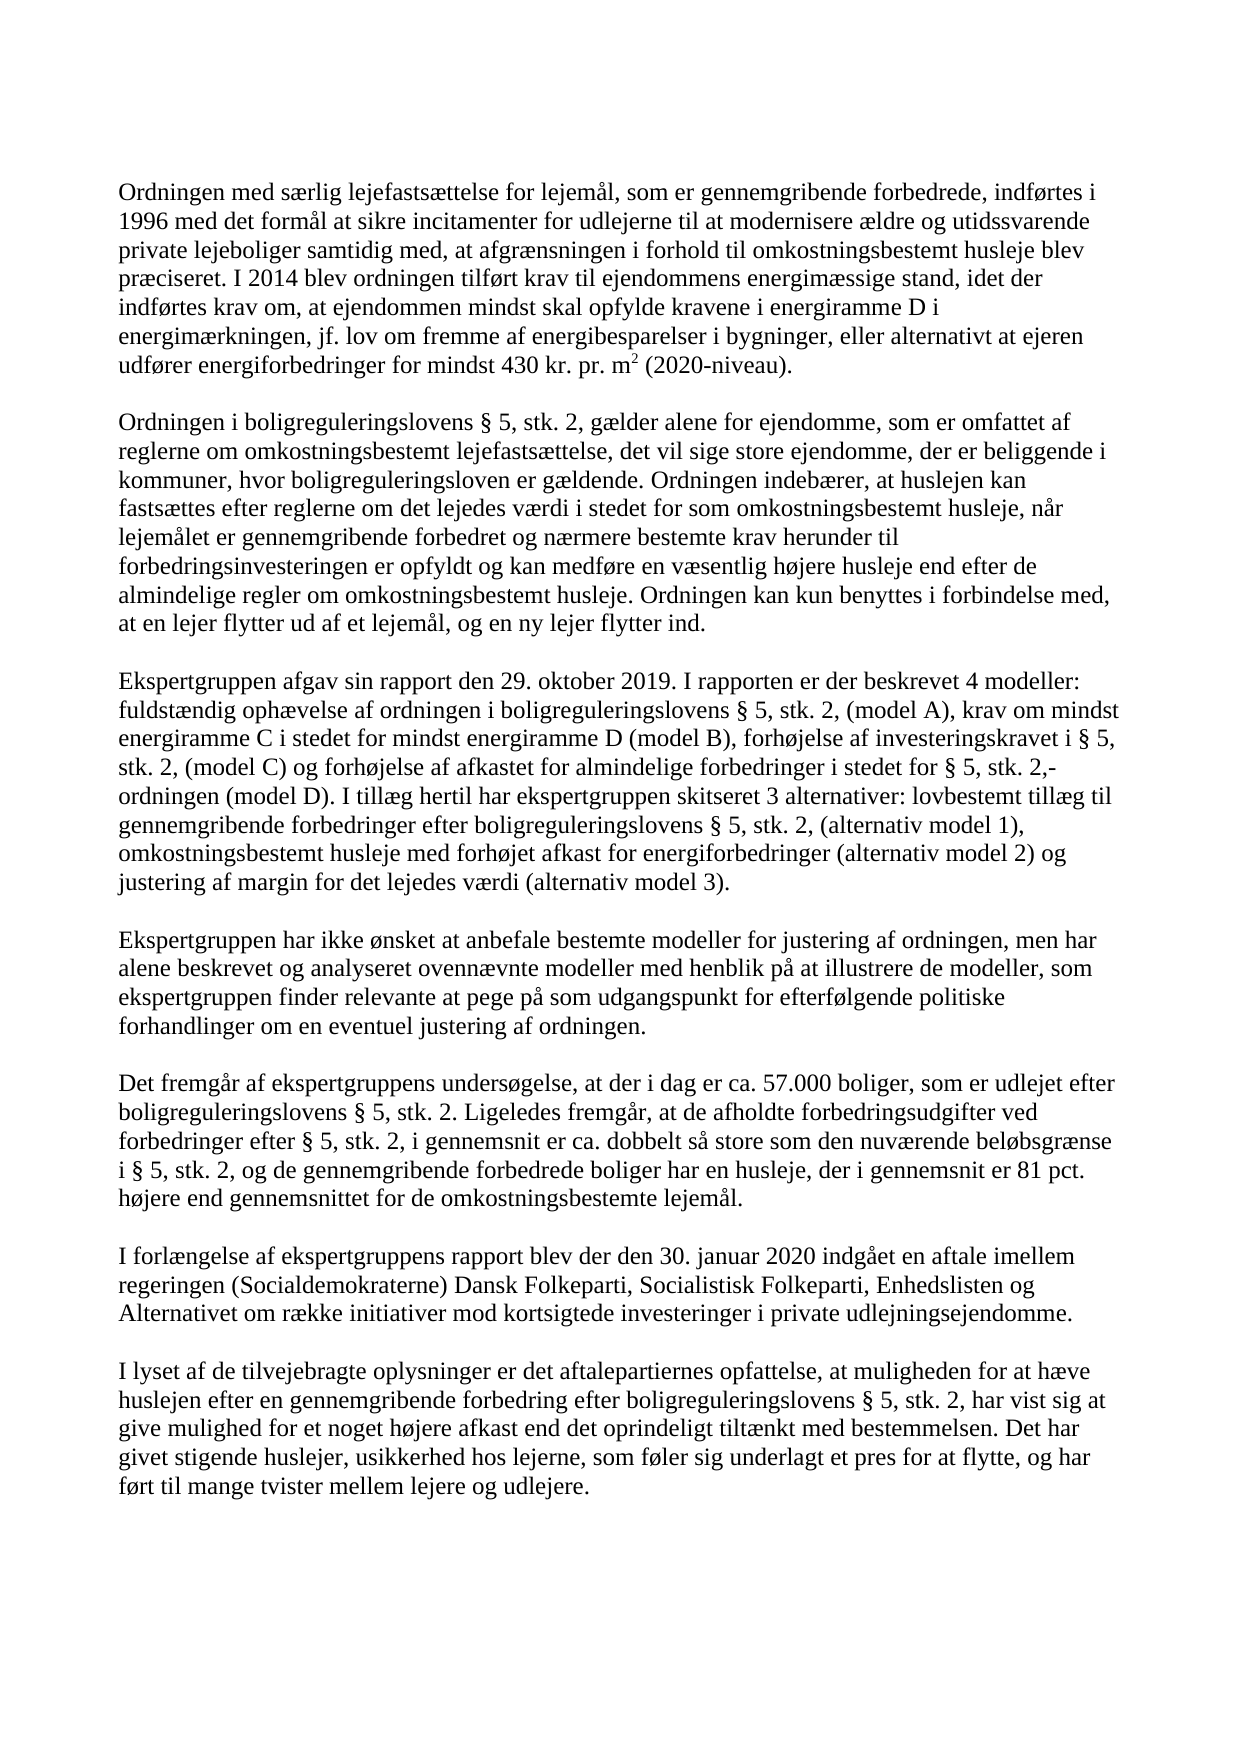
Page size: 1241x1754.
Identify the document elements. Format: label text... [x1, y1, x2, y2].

text Ordningen i boligreguleringslovens § 5, stk. 2, gælder alene for ejendomme, som er omfattet af reglerne om omkostningsbestemt lejefastsættelse, det vil sige store ejendomme, der er beliggende i kommuner, hvor boligreguleringsloven er gældende. Ordningen indebærer, at huslejen kan fastsættes efter reglerne om det lejedes værdi i stedet for som omkostningsbestemt husleje, når lejemålet er gennemgribende forbedret og nærmere bestemte krav herunder til forbedringsinvesteringen er opfyldt og kan medføre en væsentlig højere husleje end efter de almindelige regler om omkostningsbestemt husleje. Ordningen kan kun benyttes i forbindelse med, at en lejer flytter ud af et lejemål, og en ny lejer flytter ind. [118, 407, 1122, 637]
text Det fremgår af ekspertgruppens undersøgelse, at der i dag er ca. 57.000 boliger, som er udlejet efter boligreguleringslovens § 5, stk. 2. Ligeledes fremgår, at de afholdte forbedringsudgifter ved forbedringer efter § 5, stk. 2, i gennemsnit er ca. dobbelt så store som den nuværende beløbsgrænse i § 5, stk. 2, og de gennemgribende forbedrede boliger har en husleje, der i gennemsnit er 81 pct. højere end gennemsnittet for de omkostningsbestemte lejemål. [118, 1068, 1122, 1212]
text I forlængelse af ekspertgruppens rapport blev der den 30. januar 2020 indgået en aftale imellem regeringen (Socialdemokraterne) Dansk Folkeparti, Socialistisk Folkeparti, Enhedslisten og Alternativet om række initiativer mod kortsigtede investeringer i private udlejningsejendomme. [118, 1241, 1122, 1327]
text Ordningen med særlig lejefastsættelse for lejemål, som er gennemgribende forbedrede, indførtes i 1996 med det formål at sikre incitamenter for udlejerne til at modernisere ældre og utidssvarende private lejeboliger samtidig med, at afgrænsningen i forhold til omkostningsbestemt husleje blev præciseret. I 2014 blev ordningen tilført krav til ejendommens energimæssige stand, idet der indførtes krav om, at ejendommen mindst skal opfylde kravene i energiramme D i energimærkningen, jf. lov om fremme af energibesparelser i bygninger, eller alternativt at ejeren udfører energiforbedringer for mindst 430 kr. pr. m2 (2020-niveau). [118, 177, 1122, 378]
text Ekspertgruppen har ikke ønsket at anbefale bestemte modeller for justering af ordningen, men har alene beskrevet og analyseret ovennævnte modeller med henblik på at illustrere de modeller, som ekspertgruppen finder relevante at pege på som udgangspunkt for efterfølgende politiske forhandlinger om en eventuel justering af ordningen. [118, 925, 1122, 1040]
text Ekspertgruppen afgav sin rapport den 29. oktober 2019. I rapporten er der beskrevet 4 modeller: fuldstændig ophævelse af ordningen i boligreguleringslovens § 5, stk. 2, (model A), krav om mindst energiramme C i stedet for mindst energiramme D (model B), forhøjelse af investeringskravet i § 5, stk. 2, (model C) og forhøjelse af afkastet for almindelige forbedringer i stedet for § 5, stk. 2,-ordningen (model D). I tillæg hertil har ekspertgruppen skitseret 3 alternativer: lovbestemt tillæg til gennemgribende forbedringer efter boligreguleringslovens § 5, stk. 2, (alternativ model 1), omkostningsbestemt husleje med forhøjet afkast for energiforbedringer (alternativ model 2) og justering af margin for det lejedes værdi (alternativ model 3). [118, 666, 1122, 896]
text I lyset af de tilvejebragte oplysninger er det aftalepartiernes opfattelse, at muligheden for at hæve huslejen efter en gennemgribende forbedring efter boligreguleringslovens § 5, stk. 2, har vist sig at give mulighed for et noget højere afkast end det oprindeligt tiltænkt med bestemmelsen. Det har givet stigende huslejer, usikkerhed hos lejerne, som føler sig underlagt et pres for at flytte, og har ført til mange tvister mellem lejere og udlejere. [118, 1356, 1122, 1500]
